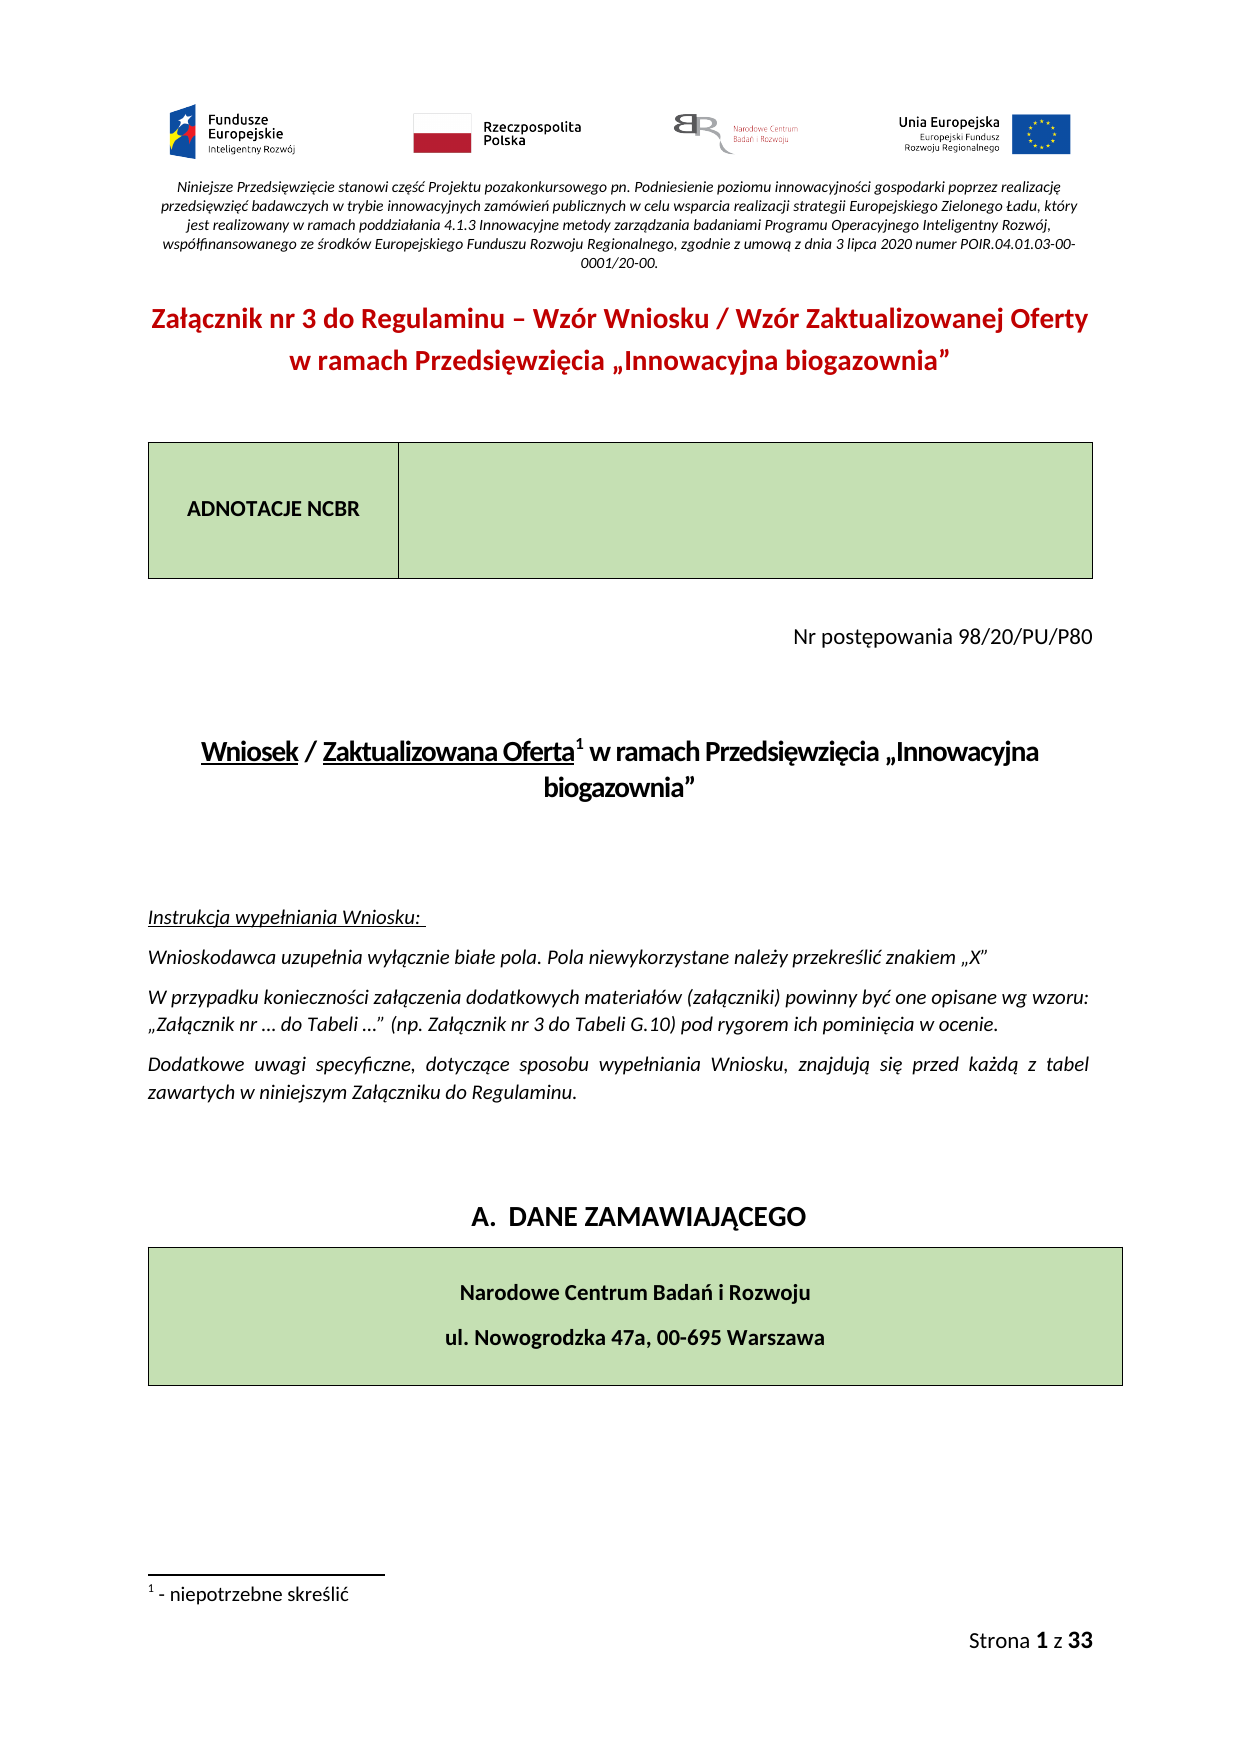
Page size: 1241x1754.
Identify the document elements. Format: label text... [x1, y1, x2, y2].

picture [169, 104, 1071, 159]
text Załącznik nr 3 do Regulaminu – Wzór Wniosku / Wzór Zaktualizowanej Oferty w ramach Przedsięwzięcia „Innowacyjna biogazownia” [148, 301, 1093, 377]
table_header Narodowe Centrum Badań i Rozwoju ul. Nowogrodzka 47a, 00-695 Warszawa [149, 1248, 1122, 1385]
list Nr postępowania 98/20/PU/P80 [148, 622, 1093, 650]
subtitle DANE ZAMAWIAJĄCEGO [185, 1198, 1093, 1234]
table_header [399, 443, 1092, 578]
text Wnioskodawca uzupełnia wyłącznie białe pola. Pola niewykorzystane należy przekreślić znakiem „X” [148, 944, 1093, 970]
text Dodatkowe uwagi specyficzne, dotyczące sposobu wypełniania Wniosku, znajdują się przed każdą z tabel zawartych w niniejszym Załączniku do Regulaminu. [148, 1051, 1093, 1104]
table_header ADNOTACJE NCBR [149, 443, 398, 578]
text Instrukcja wypełniania Wniosku: [148, 904, 1093, 930]
text W przypadku konieczności załączenia dodatkowych materiałów (załączniki) powinny być one opisane wg wzoru: „Załącznik nr … do Tabeli …” (np. Załącznik nr 3 do Tabeli G.10) pod rygorem ich pominięcia w ocenie. [148, 984, 1093, 1037]
title Wniosek / Zaktualizowana Oferta w ramach Przedsięwzięcia „Innowacyjna biogazownia” [148, 733, 1093, 804]
